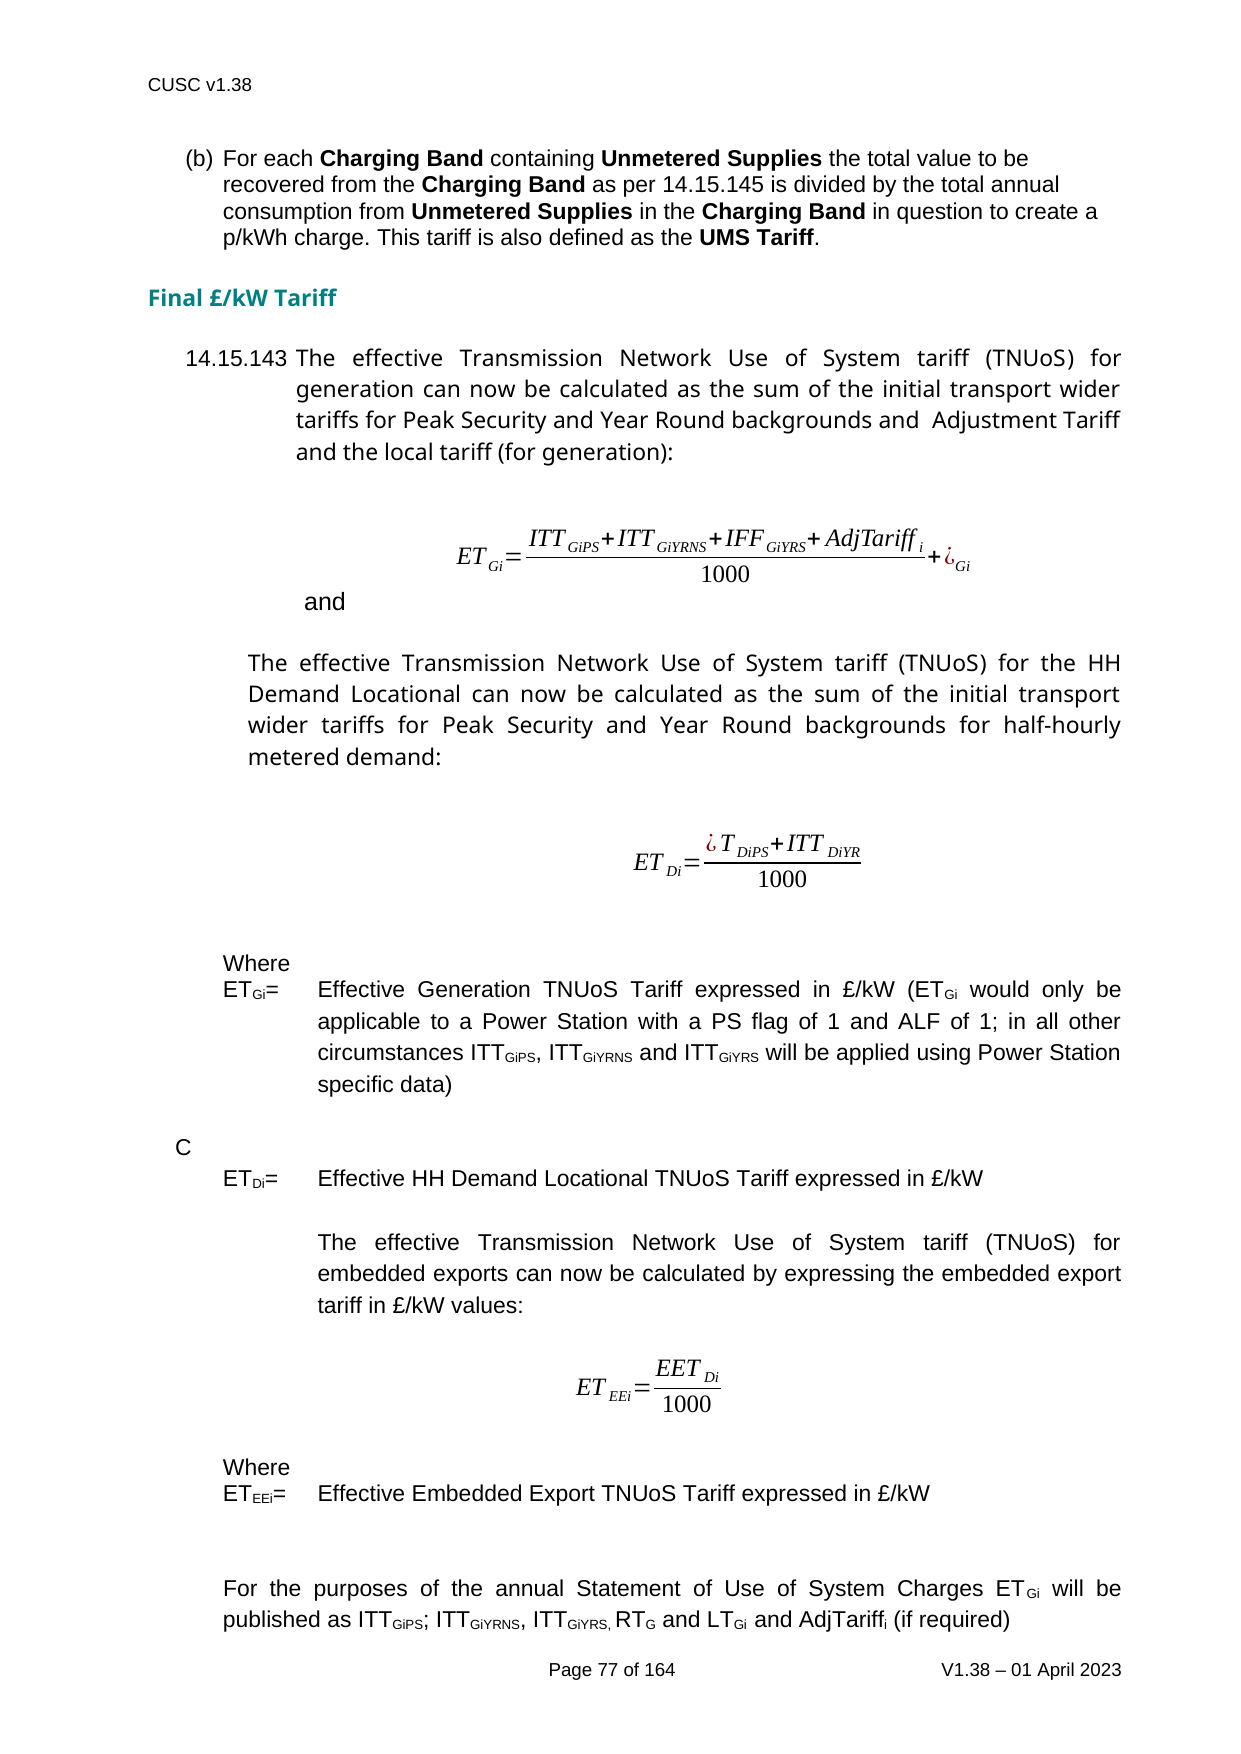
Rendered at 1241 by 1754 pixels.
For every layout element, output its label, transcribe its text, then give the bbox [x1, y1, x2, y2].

list The effective Transmission Network Use of System tariff (TNUoS) for generation can now be calculated as the sum of the initial transport wider tariffs for Peak Security and Year Round backgrounds and Adjustment Tariff and the local tariff (for generation): [185, 342, 1121, 467]
text The effective Transmission Network Use of System tariff (TNUoS) for embedded exports can now be calculated by expressing the embedded export tariff in £/kW values: [175, 1228, 1121, 1318]
text and [298, 587, 1121, 616]
list For each Charging Band containing Unmetered Supplies the total value to be recovered from the Charging Band as per 14.15.145 is divided by the total annual consumption from Unmetered Supplies in the Charging Band in question to create a p/kWh charge. This tariff is also defined as the UMS Tariff. [185, 145, 1121, 251]
text C [175, 1134, 1121, 1160]
text ET Gi= Effective Generation TNUoS Tariff expressed in £/kW (ETGi would only be applicable to a Power Station with a PS flag of 1 and ALF of 1; in all other circumstances ITTGiPS, ITTGiYRNS and ITTGiYRS will be applied using Power Station specific data) [175, 976, 1121, 1097]
text ET Di= Effective HH Demand Locational TNUoS Tariff expressed in £/kW [175, 1165, 1121, 1192]
text ET EEi= Effective Embedded Export TNUoS Tariff expressed in £/kW [175, 1480, 1121, 1507]
text Where [148, 1454, 1121, 1480]
text The effective Transmission Network Use of System tariff (TNUoS) for the HH Demand Locational can now be calculated as the sum of the initial transport wider tariffs for Peak Security and Year Round backgrounds for half-hourly metered demand: [248, 647, 1121, 772]
text For the purposes of the annual Statement of Use of System Charges ETGi will be published as ITTGiPS; ITTGiYRNS, ITTGiYRS, RTG and LTGi and AdjTariffi (if required) [223, 1575, 1121, 1633]
text Where [148, 950, 1121, 976]
subtitle Final £/kW Tariff [148, 282, 1121, 313]
